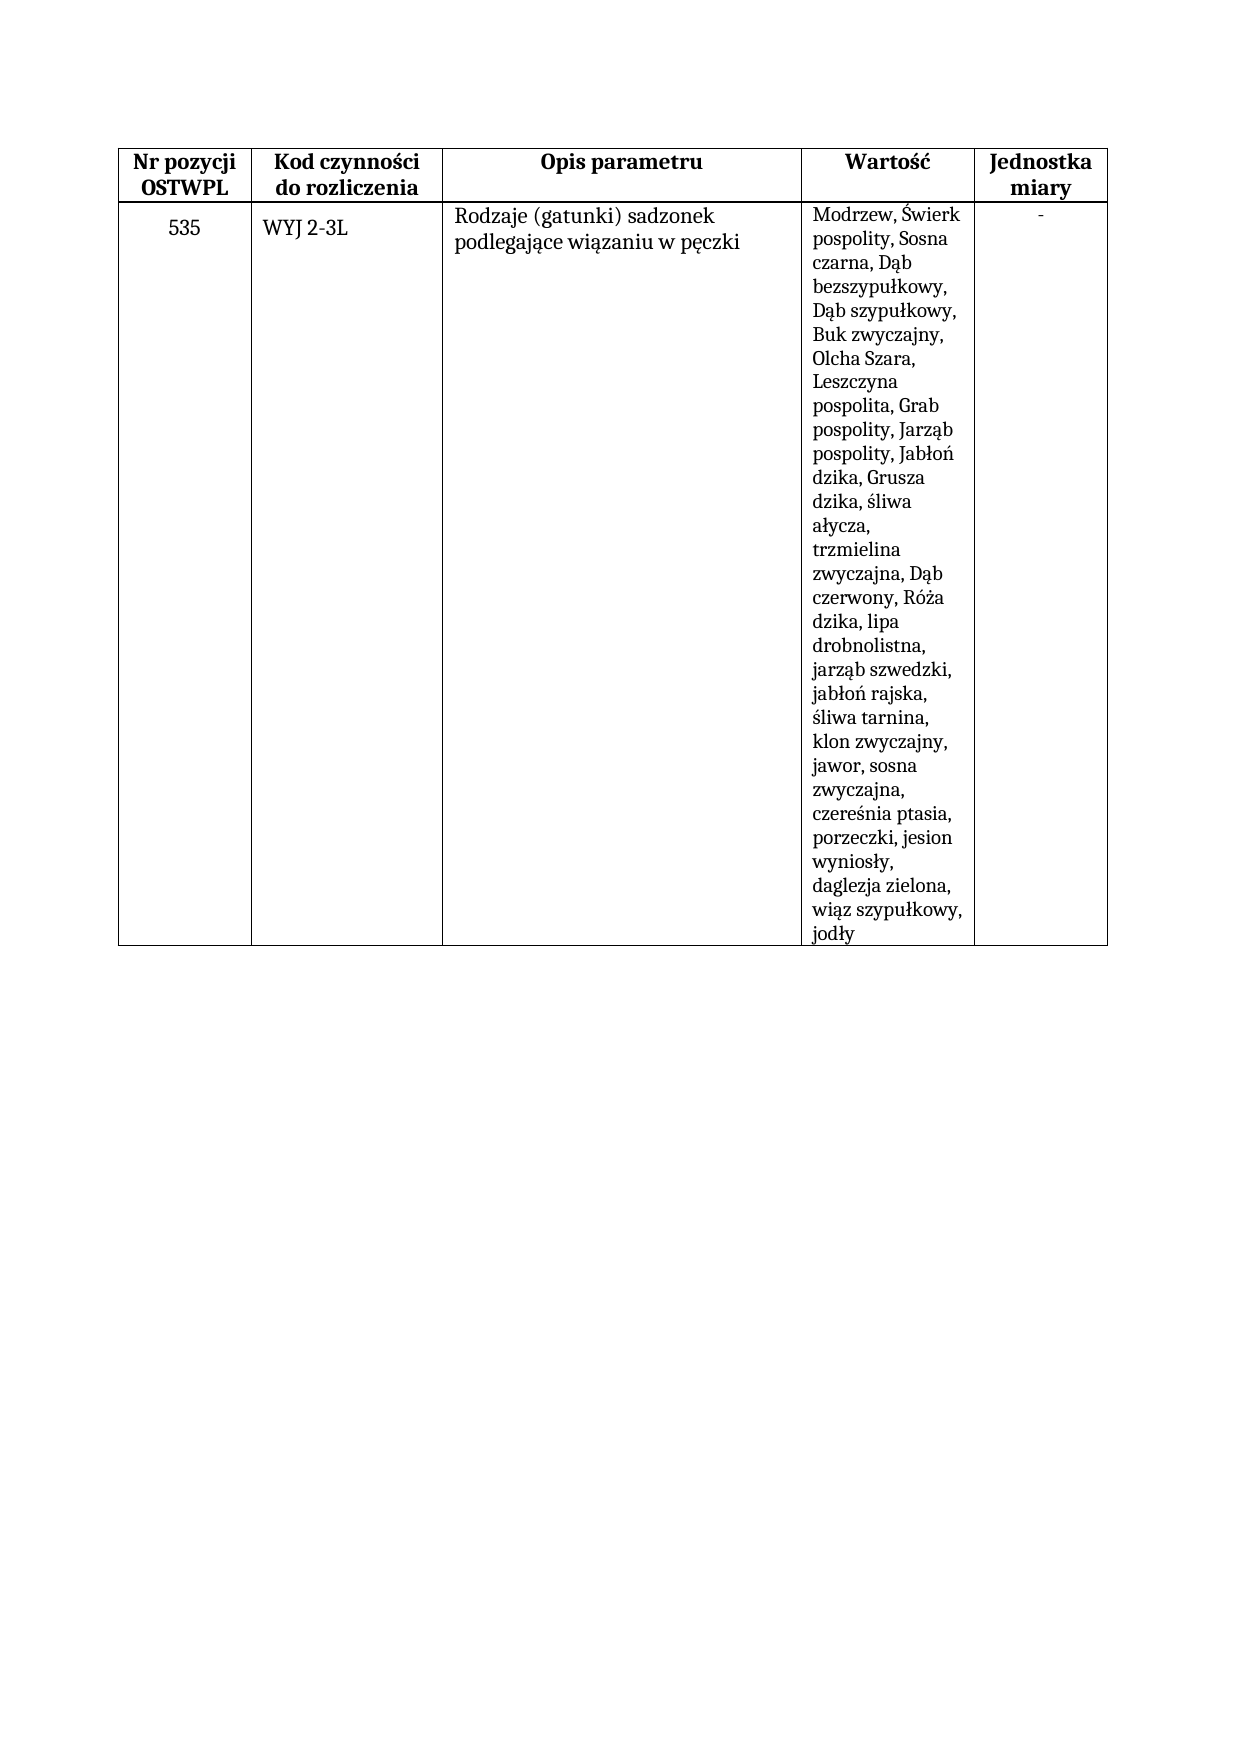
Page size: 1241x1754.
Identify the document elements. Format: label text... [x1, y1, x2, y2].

table_cell 535 [119, 203, 251, 945]
table_cell WYJ 2-3L [252, 203, 442, 945]
table_header Kod czynności do rozliczenia [252, 149, 442, 201]
table_header Nr pozycji OSTWPL [119, 149, 251, 201]
table_cell Rodzaje (gatunki) sadzonek podlegające wiązaniu w pęczki [443, 203, 801, 945]
table_cell Modrzew, Świerk pospolity, Sosna czarna, Dąb bezszypułkowy, Dąb szypułkowy, Buk zwyczajny, Olcha Szara, Leszczyna pospolita, Grab pospolity, Jarząb pospolity, Jabłoń dzika, Grusza dzika, śliwa ałycza, trzmielina zwyczajna, Dąb czerwony, Róża dzika, lipa drobnolistna, jarząb szwedzki, jabłoń rajska, śliwa tarnina, klon zwyczajny, jawor, sosna zwyczajna, czereśnia ptasia, porzeczki, jesion wyniosły, daglezja zielona, wiąz szypułkowy, jodły [802, 203, 974, 945]
table_header Jednostka miary [975, 149, 1107, 201]
table_header Opis parametru [443, 149, 801, 201]
table_cell - [975, 203, 1107, 945]
table_header Wartość [802, 149, 974, 201]
